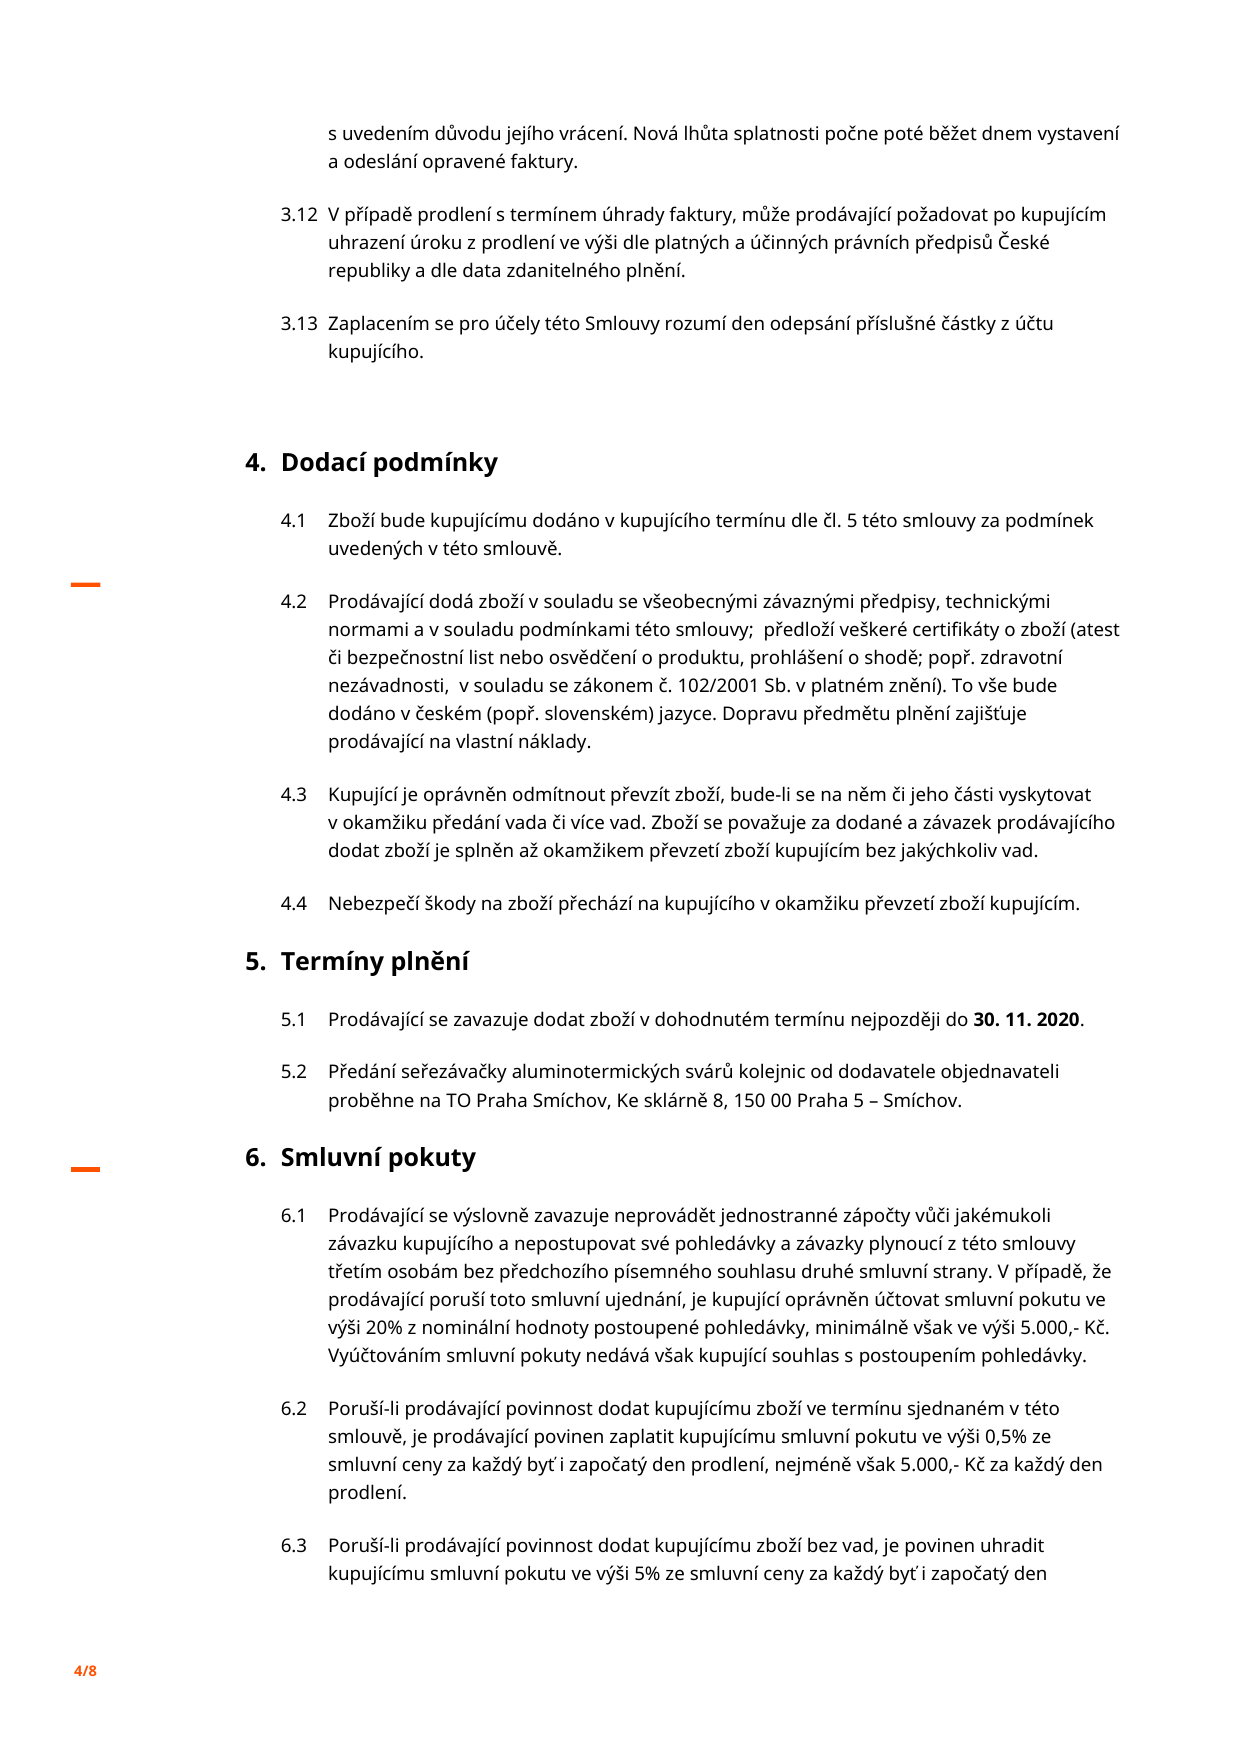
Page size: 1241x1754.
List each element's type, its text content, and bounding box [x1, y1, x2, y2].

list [281, 121, 1122, 174]
list Prodávající se zavazuje dodat zboží v dohodnutém termínu nejpozději do 30. 11. 2020. [281, 1006, 1122, 1031]
list Kupující je oprávněn odmítnout převzít zboží, bude-li se na něm či jeho části vyskytovat v okamžiku předání vada či více vad. Zboží se považuje za dodané a závazek prodávajícího dodat zboží je splněn až okamžikem převzetí zboží kupujícím bez jakýchkoliv vad. [281, 781, 1122, 863]
list Smluvní pokuty [245, 1140, 1122, 1174]
list V případě prodlení s termínem úhrady faktury, může prodávající požadovat po kupujícím uhrazení úroku z prodlení ve výši dle platných a účinných právních předpisů České republiky a dle data zdanitelného plnění. [281, 202, 1122, 283]
list Poruší-li prodávající povinnost dodat kupujícímu zboží ve termínu sjednaném v této smlouvě, je prodávající povinen zaplatit kupujícímu smluvní pokutu ve výši 0,5% ze smluvní ceny za každý byť i započatý den prodlení, nejméně však 5.000,- Kč za každý den prodlení. [281, 1395, 1122, 1505]
list Prodávající se výslovně zavazuje neprovádět jednostranné zápočty vůči jakémukoli závazku kupujícího a nepostupovat své pohledávky a závazky plynoucí z této smlouvy třetím osobám bez předchozího písemného souhlasu druhé smluvní strany. V případě, že prodávající poruší toto smluvní ujednání, je kupující oprávněn účtovat smluvní pokutu ve výši 20% z nominální hodnoty postoupené pohledávky, minimálně však ve výši 5.000,- Kč. Vyúčtováním smluvní pokuty nedává však kupující souhlas s postoupením pohledávky. [281, 1202, 1122, 1368]
list Termíny plnění [245, 943, 1122, 977]
list Dodací podmínky [245, 445, 1122, 479]
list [281, 1532, 1122, 1586]
list Prodávající dodá zboží v souladu se všeobecnými závaznými předpisy, technickými normami a v souladu podmínkami této smlouvy; předloží veškeré certifikáty o zboží (atest či bezpečnostní list nebo osvědčení o produktu, prohlášení o shodě; popř. zdravotní nezávadnosti, v souladu se zákonem č. 102/2001 Sb. v platném znění). To vše bude dodáno v českém (popř. slovenském) jazyce. Dopravu předmětu plnění zajišťuje prodávající na vlastní náklady. [281, 588, 1122, 754]
list Zaplacením se pro účely této Smlouvy rozumí den odepsání příslušné částky z účtu kupujícího. [281, 311, 1122, 364]
list Zboží bude kupujícímu dodáno v kupujícího termínu dle čl. 5 této smlouvy za podmínek uvedených v této smlouvě. [281, 507, 1122, 561]
list Nebezpečí škody na zboží přechází na kupujícího v okamžiku převzetí zboží kupujícím. [281, 890, 1122, 916]
list Předání seřezávačky aluminotermických svárů kolejnic od dodavatele objednavateli proběhne na TO Praha Smíchov, Ke sklárně 8, 150 00 Praha 5 – Smíchov. [281, 1059, 1122, 1112]
